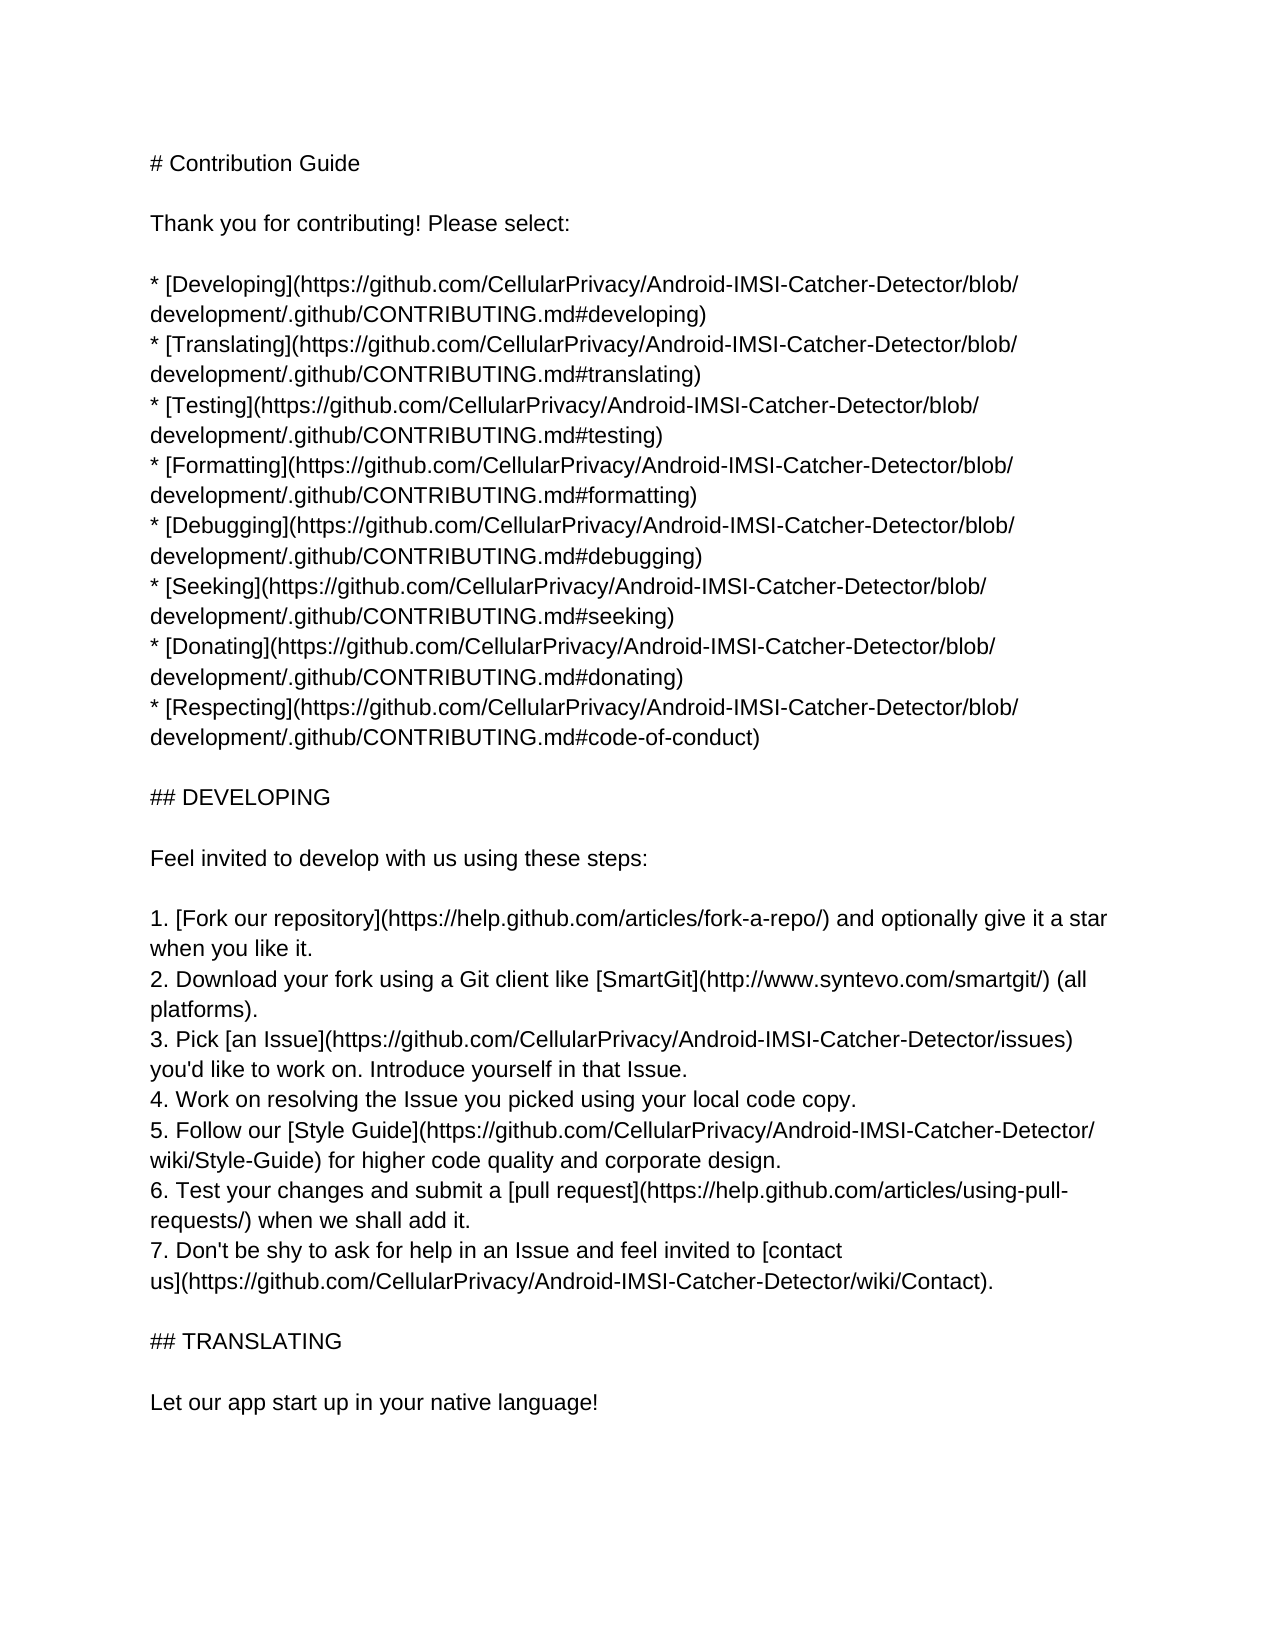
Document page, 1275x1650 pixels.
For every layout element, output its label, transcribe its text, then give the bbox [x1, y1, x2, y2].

text * [Donating](https://github.com/CellularPrivacy/Android-IMSI-Catcher-Detector/blob/development/.github/CONTRIBUTING.md#donating) [150, 633, 1125, 690]
text * [Debugging](https://github.com/CellularPrivacy/Android-IMSI-Catcher-Detector/blob/development/.github/CONTRIBUTING.md#debugging) [150, 512, 1125, 569]
text Thank you for contributing! Please select: [150, 210, 1125, 237]
text * [Translating](https://github.com/CellularPrivacy/Android-IMSI-Catcher-Detector/blob/development/.github/CONTRIBUTING.md#translating) [150, 331, 1125, 388]
text Feel invited to develop with us using these steps: [150, 845, 1125, 871]
text ## DEVELOPING [150, 784, 1125, 811]
text 4. Work on resolving the Issue you picked using your local code copy. [150, 1086, 1125, 1113]
text 1. [Fork our repository](https://help.github.com/articles/fork-a-repo/) and optionally give it a star when you like it. [150, 905, 1125, 962]
text ## TRANSLATING [150, 1328, 1125, 1354]
text * [Respecting](https://github.com/CellularPrivacy/Android-IMSI-Catcher-Detector/blob/development/.github/CONTRIBUTING.md#code-of-conduct) [150, 694, 1125, 750]
text Let our app start up in your native language! [150, 1388, 1125, 1415]
text 6. Test your changes and submit a [pull request](https://help.github.com/articles/using-pull-requests/) when we shall add it. [150, 1177, 1125, 1234]
text * [Formatting](https://github.com/CellularPrivacy/Android-IMSI-Catcher-Detector/blob/development/.github/CONTRIBUTING.md#formatting) [150, 452, 1125, 509]
text * [Seeking](https://github.com/CellularPrivacy/Android-IMSI-Catcher-Detector/blob/development/.github/CONTRIBUTING.md#seeking) [150, 573, 1125, 629]
text 7. Don't be shy to ask for help in an Issue and feel invited to [contact us](https://github.com/CellularPrivacy/Android-IMSI-Catcher-Detector/wiki/Contact). [150, 1237, 1125, 1294]
text * [Testing](https://github.com/CellularPrivacy/Android-IMSI-Catcher-Detector/blob/development/.github/CONTRIBUTING.md#testing) [150, 392, 1125, 448]
text # Contribution Guide [150, 150, 1125, 176]
text * [Developing](https://github.com/CellularPrivacy/Android-IMSI-Catcher-Detector/blob/development/.github/CONTRIBUTING.md#developing) [150, 271, 1125, 327]
text 2. Download your fork using a Git client like [SmartGit](http://www.syntevo.com/smartgit/) (all platforms). [150, 966, 1125, 1022]
text 3. Pick [an Issue](https://github.com/CellularPrivacy/Android-IMSI-Catcher-Detector/issues) you'd like to work on. Introduce yourself in that Issue. [150, 1026, 1125, 1083]
text 5. Follow our [Style Guide](https://github.com/CellularPrivacy/Android-IMSI-Catcher-Detector/wiki/Style-Guide) for higher code quality and corporate design. [150, 1117, 1125, 1173]
